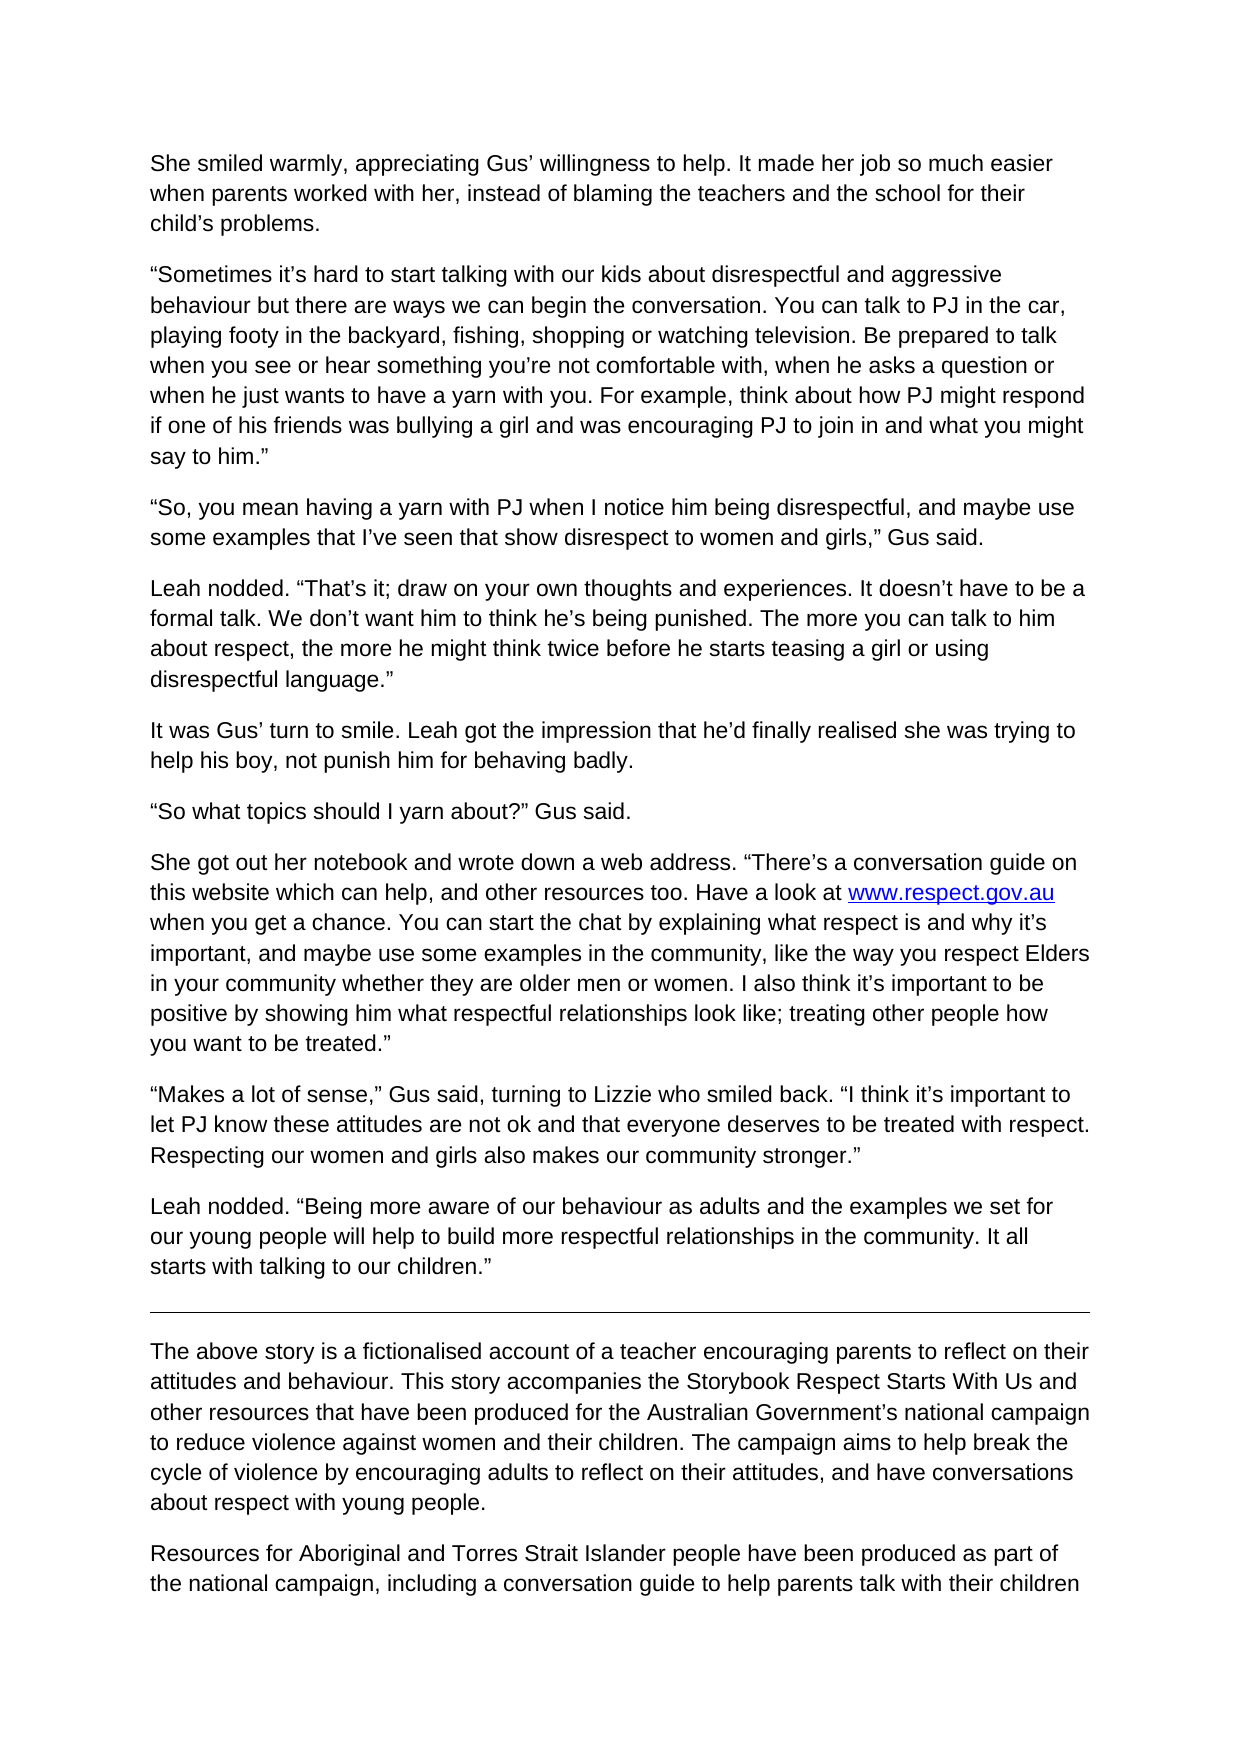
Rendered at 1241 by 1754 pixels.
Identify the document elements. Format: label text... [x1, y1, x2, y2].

text “Makes a lot of sense,” Gus said, turning to Lizzie who smiled back. “I think it’s important to let PJ know these attitudes are not ok and that everyone deserves to be treated with respect. Respecting our women and girls also makes our community stronger.” [150, 1081, 1090, 1168]
text She smiled warmly, appreciating Gus’ willingness to help. It made her job so much easier when parents worked with her, instead of blaming the teachers and the school for their child’s problems. [150, 150, 1090, 237]
text The above story is a fictionalised account of a teacher encouraging parents to reflect on their attitudes and behaviour. This story accompanies the Storybook Respect Starts With Us and other resources that have been produced for the Australian Government’s national campaign to reduce violence against women and their children. The campaign aims to help break the cycle of violence by encouraging adults to reflect on their attitudes, and have conversations about respect with young people. [150, 1338, 1090, 1515]
text Leah nodded. “Being more aware of our behaviour as adults and the examples we set for our young people will help to build more respectful relationships in the community. It all starts with talking to our children.” [150, 1193, 1090, 1312]
text It was Gus’ turn to smile. Leah got the impression that he’d finally realised she was trying to help his boy, not punish him for behaving badly. [150, 717, 1090, 773]
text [150, 1540, 1090, 1597]
text “So, you mean having a yarn with PJ when I notice him being disrespectful, and maybe use some examples that I’ve seen that show disrespect to women and girls,” Gus said. [150, 494, 1090, 550]
text Leah nodded. “That’s it; draw on your own thoughts and experiences. It doesn’t have to be a formal talk. We don’t want him to think he’s being punished. The more you can talk to him about respect, the more he might think twice before he starts teasing a girl or using disrespectful language.” [150, 575, 1090, 692]
text “Sometimes it’s hard to start talking with our kids about disrespectful and aggressive behaviour but there are ways we can begin the conversation. You can talk to PJ in the car, playing footy in the backyard, fishing, shopping or watching television. Be prepared to talk when you see or hear something you’re not comfortable with, when he asks a question or when he just wants to have a yarn with you. For example, think about how PJ might respond if one of his friends was bullying a girl and was encouraging PJ to join in and what you might say to him.” [150, 261, 1090, 469]
text “So what topics should I yarn about?” Gus said. [150, 798, 1090, 824]
text She got out her notebook and wrote down a web address. “There’s a conversation guide on this website which can help, and other resources too. Have a look at www.respect.gov.au when you get a chance. You can start the chat by explaining what respect is and why it’s important, and maybe use some examples in the community, like the way you respect Elders in your community whether they are older men or women. I also think it’s important to be positive by showing him what respectful relationships look like; treating other people how you want to be treated.” [150, 849, 1090, 1057]
